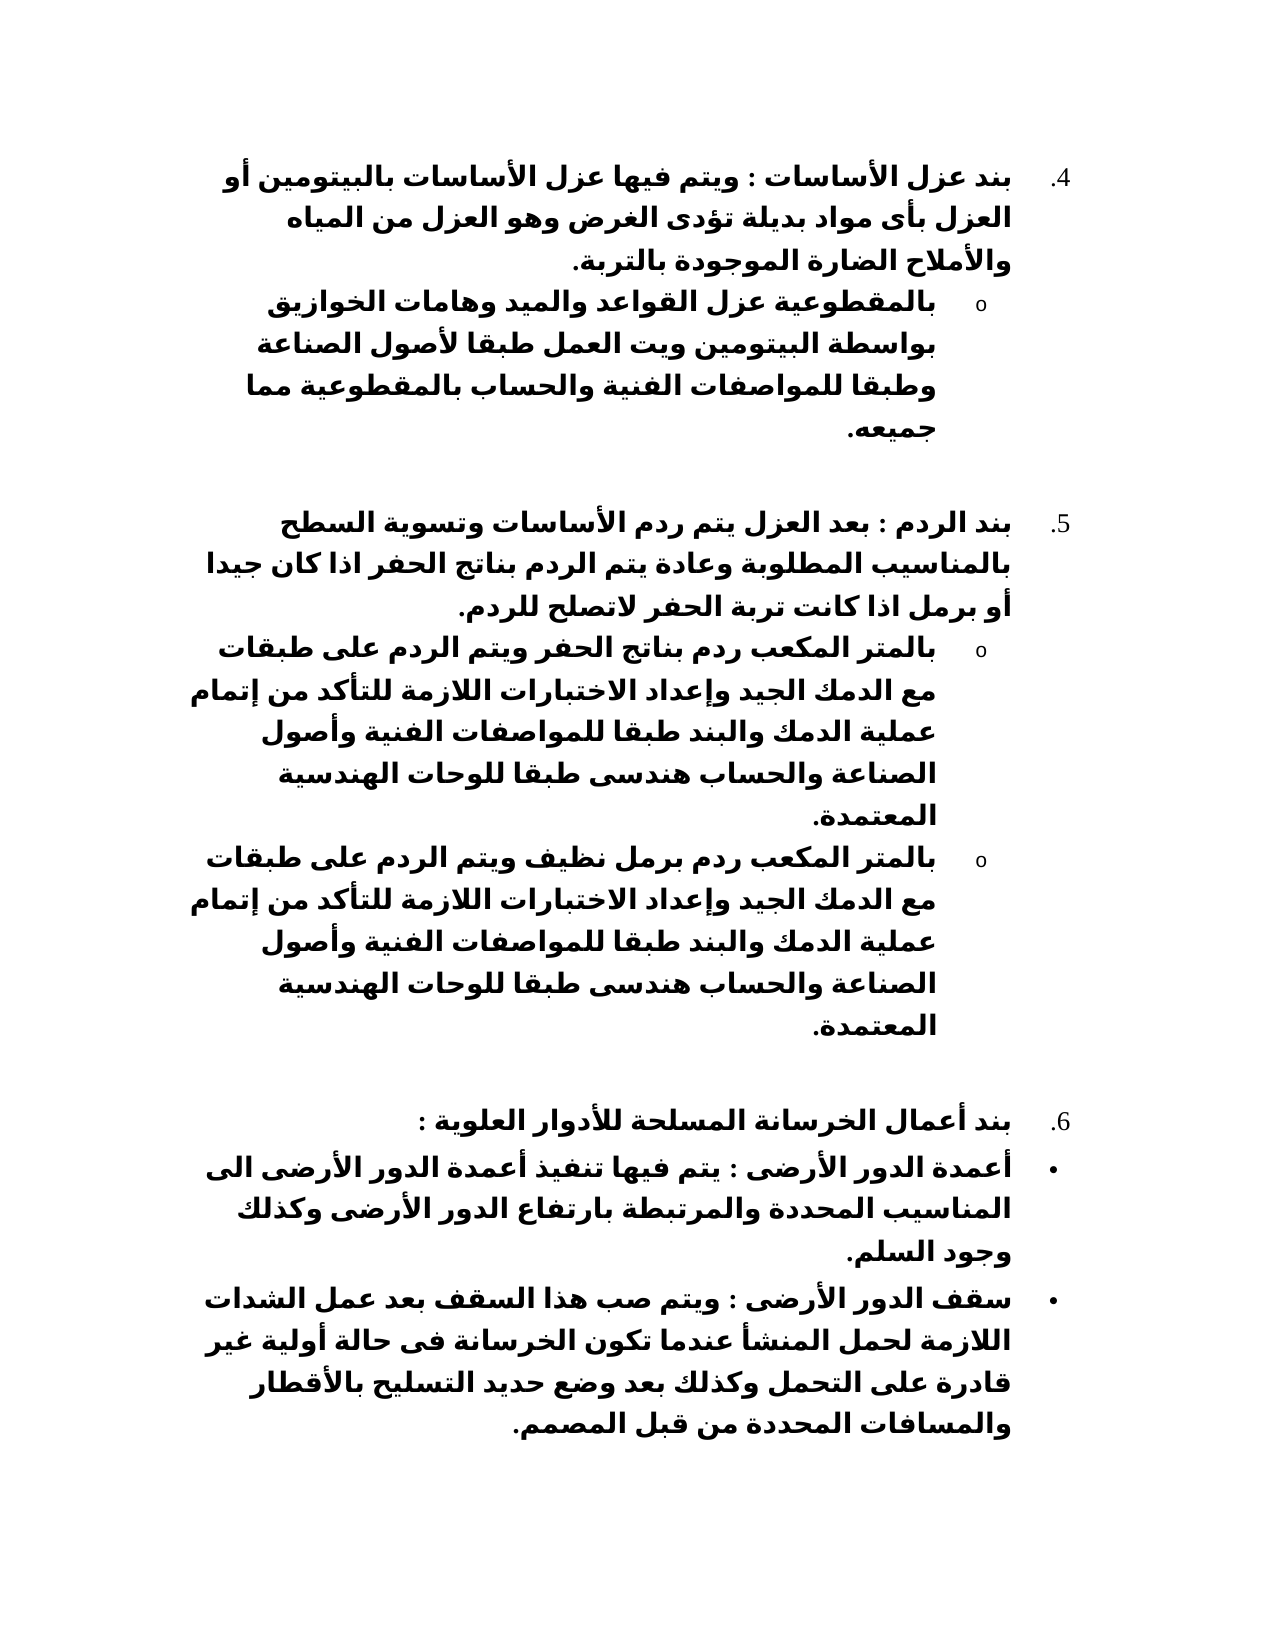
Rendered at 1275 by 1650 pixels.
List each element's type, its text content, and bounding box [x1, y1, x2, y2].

list بالمتر المكعب ردم برمل نظيف ويتم الردم على طبقات مع الدمك الجيد وإعداد الاختبارات اللازمة للتأكد من إتمام عملية الدمك والبند طبقا للمواصفات الفنية وأصول الصناعة والحساب هندسى طبقا للوحات الهندسية المعتمدة. [187, 847, 975, 1057]
list بند الردم : بعد العزل يتم ردم الأساسات وتسوية السطح بالمناسيب المطلوبة وعادة يتم الردم بناتج الحفر اذا كان جيدا أو برمل اذا كانت تربة الحفر لاتصلح للردم. [187, 501, 1050, 627]
list بند عزل الأساسات : ويتم فيها عزل الأساسات بالبيتومين أو العزل بأى مواد بديلة تؤدى الغرض وهو العزل من المياه والأملاح الضارة الموجودة بالتربة. [187, 150, 1050, 276]
list بند أعمال الخرسانة المسلحة للأدوار العلوية : [187, 1109, 1050, 1151]
list أعمدة الدور الأرضى : يتم فيها تنفيذ أعمدة الدور الأرضى الى المناسيب المحددة والمرتبطة بارتفاع الدور الأرضى وكذلك وجود السلم. [187, 1156, 1050, 1282]
list بالمتر المكعب ردم بناتج الحفر ويتم الردم على طبقات مع الدمك الجيد وإعداد الاختبارات اللازمة للتأكد من إتمام عملية الدمك والبند طبقا للمواصفات الفنية وأصول الصناعة والحساب هندسى طبقا للوحات الهندسية المعتمدة. [187, 632, 975, 842]
list سقف الدور الأرضى : ويتم صب هذا السقف بعد عمل الشدات اللازمة لحمل المنشأ عندما تكون الخرسانة فى حالة أولية غير قادرة على التحمل وكذلك بعد وضع حديد التسليح بالأقطار والمسافات المحددة من قبل المصمم. [187, 1287, 1050, 1455]
list بالمقطوعية عزل القواعد والميد وهامات الخوازيق بواسطة البيتومين ويت العمل طبقا لأصول الصناعة وطبقا للمواصفات الفنية والحساب بالمقطوعية مما جميعه. [187, 281, 975, 449]
